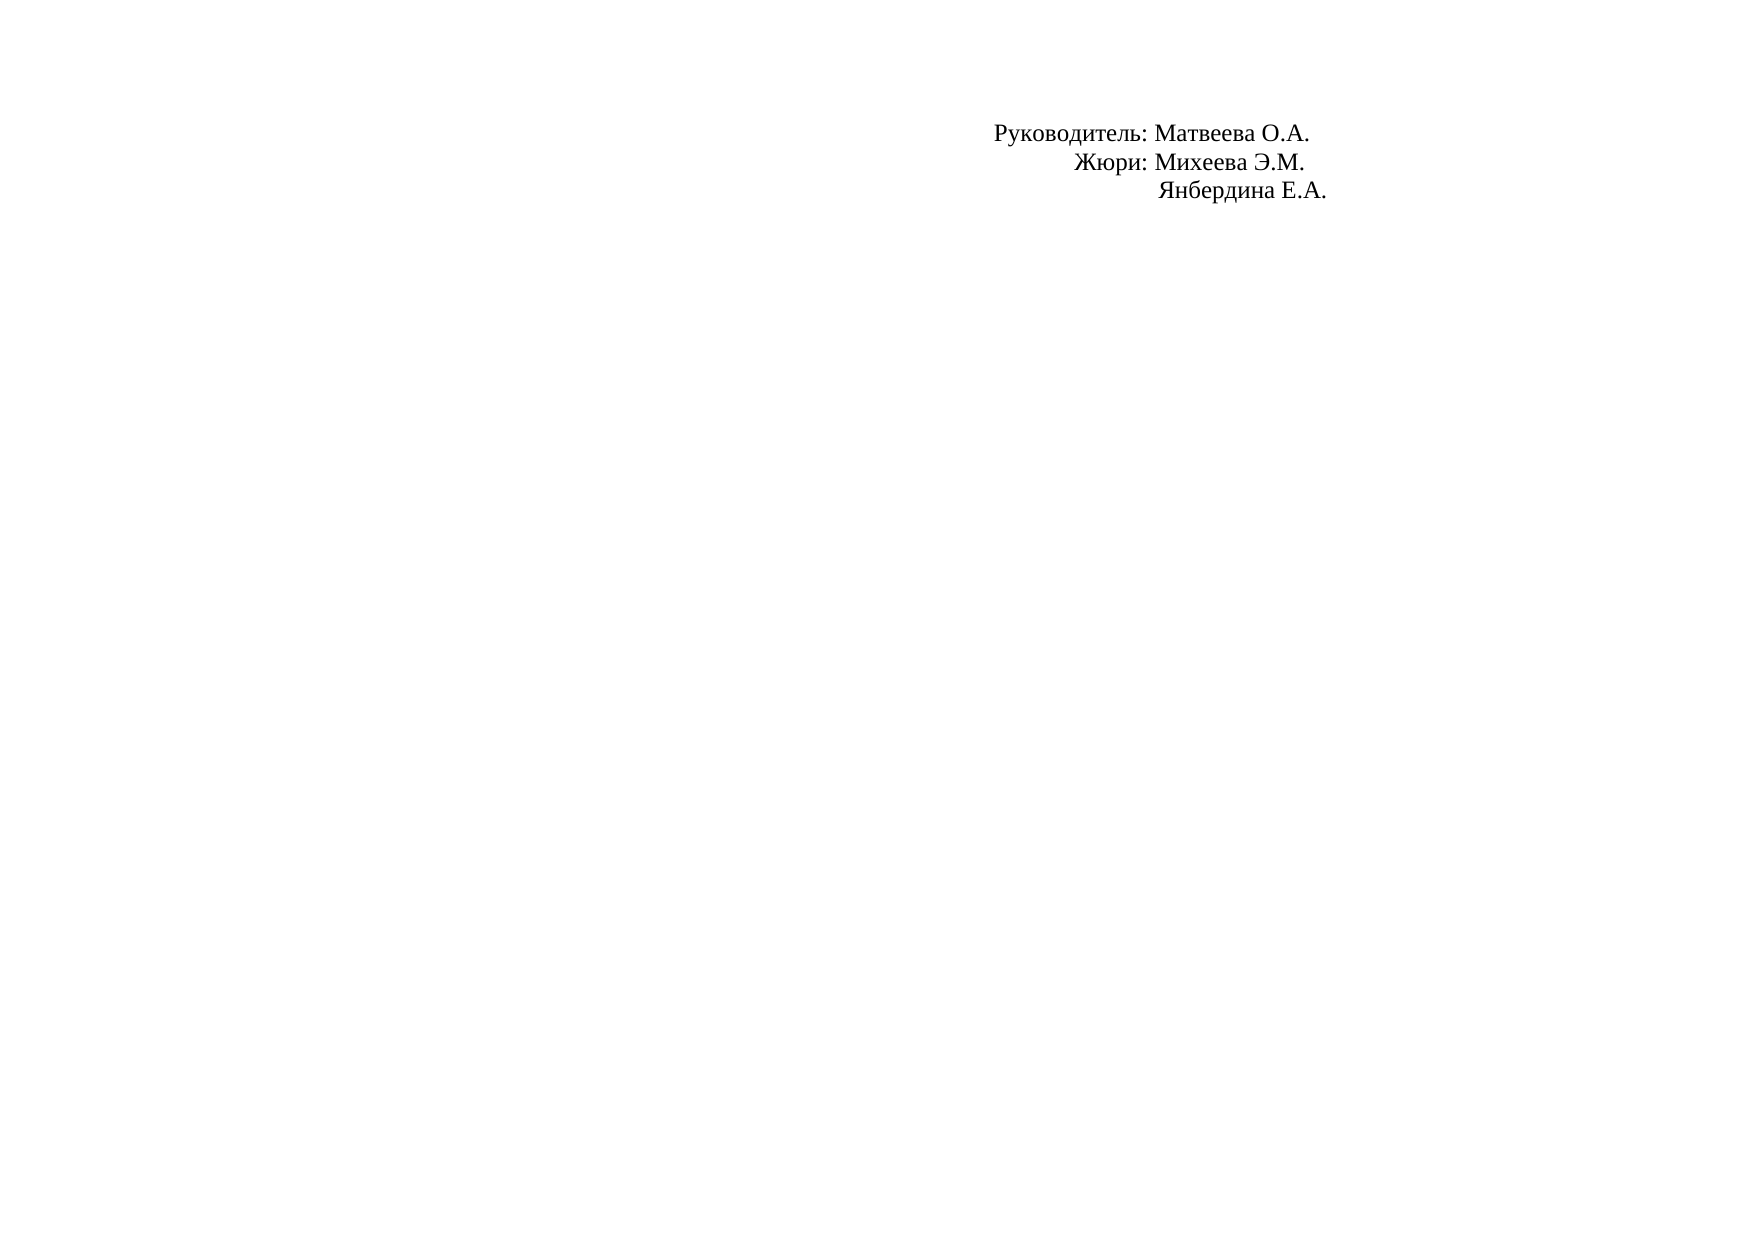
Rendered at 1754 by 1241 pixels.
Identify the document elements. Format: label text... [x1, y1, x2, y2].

text Руководитель: Матвеева О.А. [118, 118, 1636, 147]
text Жюри: Михеева Э.М. [118, 147, 1636, 176]
text Янбердина Е.А. [118, 176, 1636, 204]
